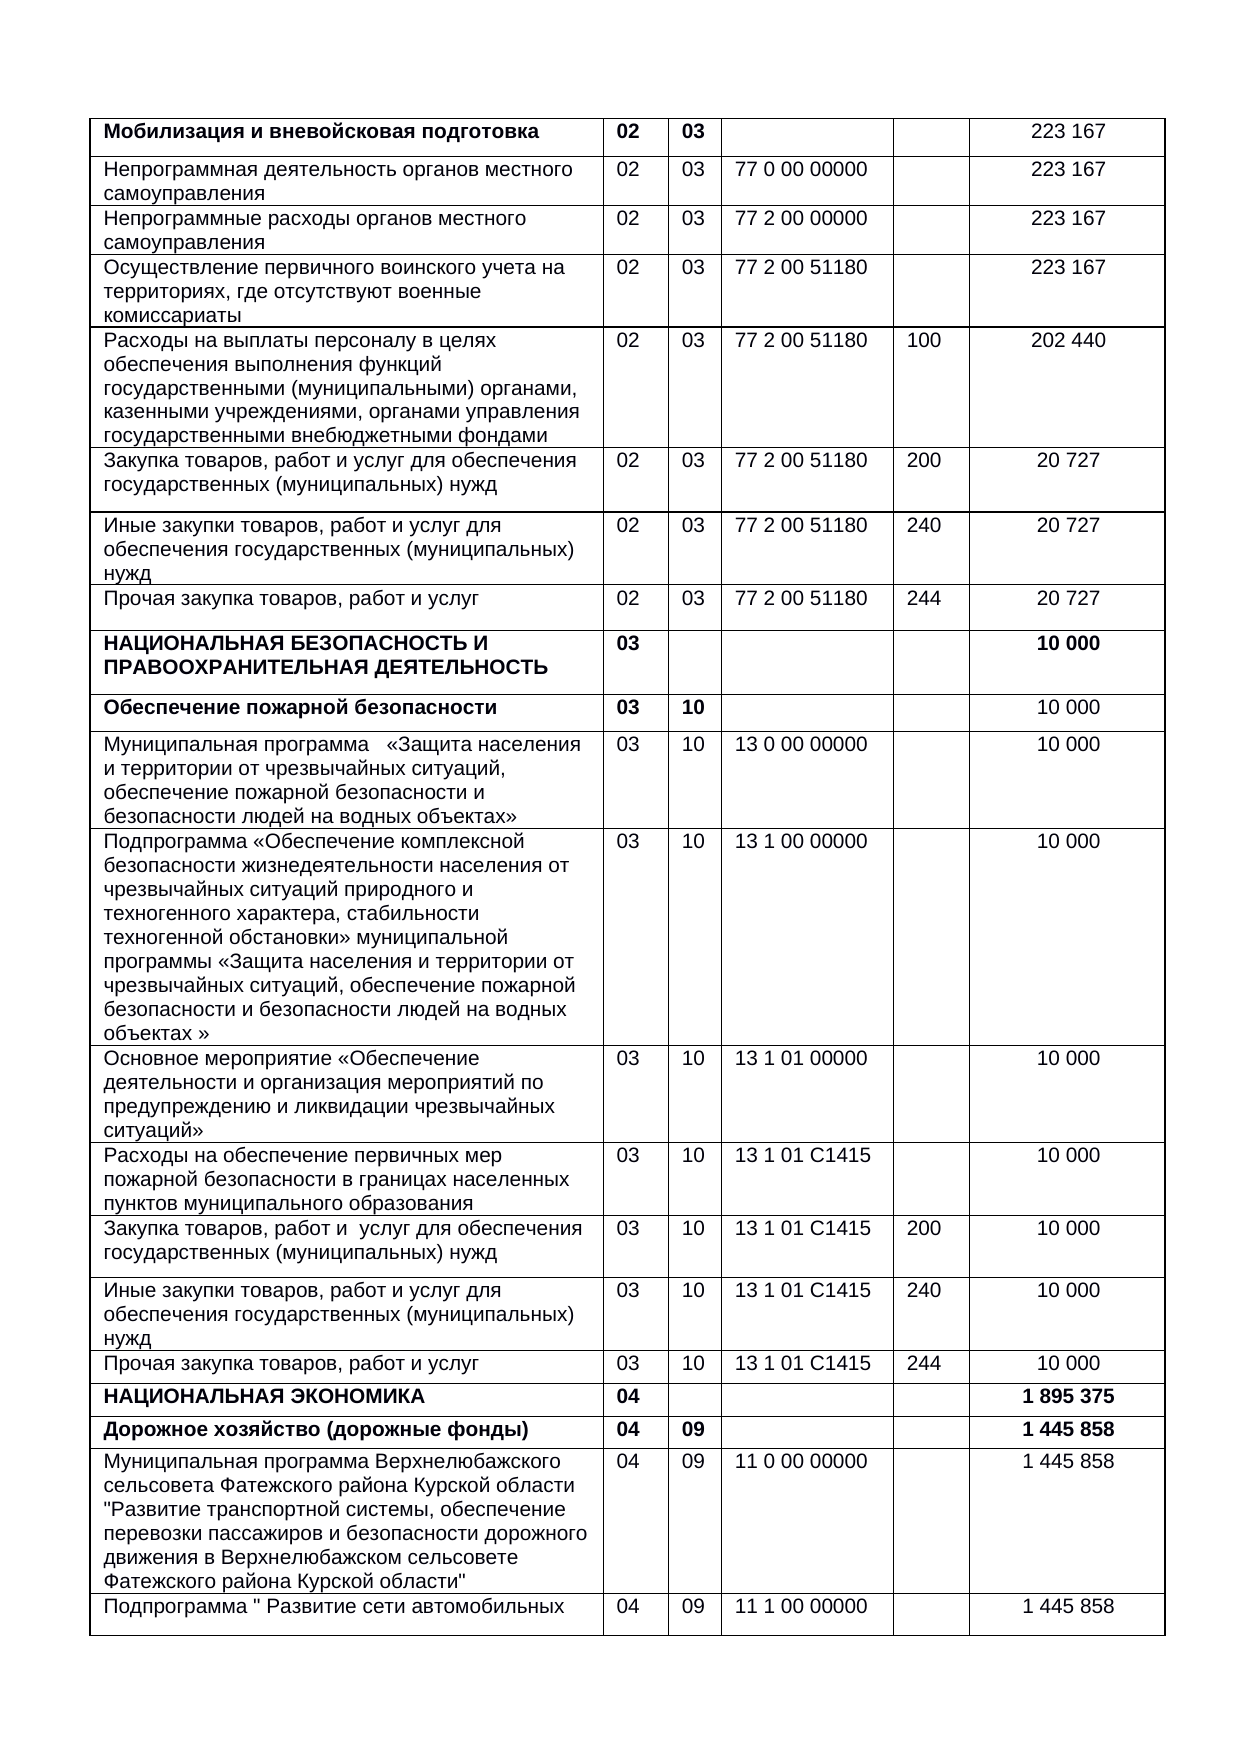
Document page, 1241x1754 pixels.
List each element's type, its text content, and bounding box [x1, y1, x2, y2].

table_cell 20 727 [970, 513, 1164, 584]
table_cell 240 [894, 513, 969, 584]
table_cell [894, 1384, 969, 1416]
table_cell 10 [669, 1278, 721, 1350]
table_cell 02 [604, 255, 668, 326]
table_cell 77 2 00 51180 [722, 585, 893, 629]
table_cell Основное мероприятие «Обеспечение деятельности и организация мероприятий по предупреждению и ликвидации чрезвычайных ситуаций» [91, 1046, 603, 1142]
table_cell Закупка товаров, работ и услуг для обеспечения государственных (муниципальных) нужд [91, 1216, 603, 1277]
table_cell Осуществление первичного воинского учета на территориях, где отсутствуют военные комиссариаты [91, 255, 603, 326]
table_cell Прочая закупка товаров, работ и услуг [91, 1351, 603, 1383]
table_cell 03 [604, 1216, 668, 1277]
table_cell 77 2 00 00000 [722, 206, 893, 253]
table_cell 20 727 [970, 448, 1164, 511]
table_cell Иные закупки товаров, работ и услуг для обеспечения государственных (муниципальных) нужд [91, 1278, 603, 1350]
table_cell 10 000 [970, 1046, 1164, 1142]
table_cell 10 [669, 1046, 721, 1142]
table_cell Мобилизация и вневойсковая подготовка [91, 119, 603, 156]
table_cell 10 [669, 732, 721, 828]
table_cell 10 [669, 829, 721, 1045]
table_cell 03 [669, 328, 721, 447]
table_cell 11 1 00 00000 [722, 1594, 893, 1635]
table_cell 77 2 00 51180 [722, 448, 893, 511]
table_cell 77 2 00 51180 [722, 513, 893, 584]
table_cell [669, 631, 721, 694]
table_cell [894, 829, 969, 1045]
table_cell 13 1 01 С1415 [722, 1216, 893, 1277]
table_cell [894, 1417, 969, 1448]
table_cell [722, 1417, 893, 1448]
table_cell 223 167 [970, 206, 1164, 253]
table_cell Закупка товаров, работ и услуг для обеспечения государственных (муниципальных) нужд [91, 448, 603, 511]
table_cell 13 0 00 00000 [722, 732, 893, 828]
table_cell Расходы на обеспечение первичных мер пожарной безопасности в границах населенных пунктов муниципального образования [91, 1143, 603, 1214]
table_cell НАЦИОНАЛЬНАЯ БЕЗОПАСНОСТЬ И ПРАВООХРАНИТЕЛЬНАЯ ДЕЯТЕЛЬНОСТЬ [91, 631, 603, 694]
table_cell 03 [669, 448, 721, 511]
table_cell 02 [604, 157, 668, 204]
table_cell 03 [604, 829, 668, 1045]
table_cell 02 [604, 513, 668, 584]
table_cell 13 1 01 С1415 [722, 1143, 893, 1214]
table_cell 13 1 01 С1415 [722, 1278, 893, 1350]
table_cell Непрограммная деятельность органов местного самоуправления [91, 157, 603, 204]
table_cell 10 000 [970, 1216, 1164, 1277]
table_cell 13 1 00 00000 [722, 829, 893, 1045]
table_cell [894, 1046, 969, 1142]
table_cell 03 [669, 255, 721, 326]
table_cell 244 [894, 585, 969, 629]
table_cell 77 2 00 51180 [722, 255, 893, 326]
table_cell НАЦИОНАЛЬНАЯ ЭКОНОМИКА [91, 1384, 603, 1416]
table_cell [894, 631, 969, 694]
table_cell Иные закупки товаров, работ и услуг для обеспечения государственных (муниципальных) нужд [91, 513, 603, 584]
table_cell 03 [604, 1351, 668, 1383]
table_cell Муниципальная программа «Защита населения и территории от чрезвычайных ситуаций, обеспечение пожарной безопасности и безопасности людей на водных объектах» [91, 732, 603, 828]
table_cell 13 1 01 С1415 [722, 1351, 893, 1383]
table_cell [894, 732, 969, 828]
table_cell 1 445 858 [970, 1594, 1164, 1635]
table_cell 02 [604, 206, 668, 253]
table_cell 1 895 375 [970, 1384, 1164, 1416]
table_cell 10 [669, 1216, 721, 1277]
table_cell 09 [669, 1417, 721, 1448]
table_cell 09 [669, 1449, 721, 1593]
table_cell Прочая закупка товаров, работ и услуг [91, 585, 603, 629]
table_cell 10 [669, 1351, 721, 1383]
table_cell 10 [669, 695, 721, 731]
table_cell [894, 1449, 969, 1593]
table_cell 03 [604, 732, 668, 828]
table_cell 200 [894, 1216, 969, 1277]
table_cell 04 [604, 1449, 668, 1593]
table_cell 10 [669, 1143, 721, 1214]
table_cell 02 [604, 448, 668, 511]
table_cell Обеспечение пожарной безопасности [91, 695, 603, 731]
table_cell 240 [894, 1278, 969, 1350]
table_cell 03 [669, 513, 721, 584]
table_cell 223 167 [970, 157, 1164, 204]
table_cell [894, 1143, 969, 1214]
table_cell 03 [604, 1278, 668, 1350]
table_cell 04 [604, 1594, 668, 1635]
table_cell [722, 695, 893, 731]
table_cell 03 [604, 1046, 668, 1142]
table_cell 02 [604, 585, 668, 629]
table_cell 200 [894, 448, 969, 511]
table_cell 100 [894, 328, 969, 447]
table_cell 10 000 [970, 732, 1164, 828]
table_cell [894, 695, 969, 731]
table_cell 03 [669, 157, 721, 204]
table_cell [894, 157, 969, 204]
table_cell 20 727 [970, 585, 1164, 629]
table_cell [894, 255, 969, 326]
table_cell Непрограммные расходы органов местного самоуправления [91, 206, 603, 253]
table_cell [894, 119, 969, 156]
table_cell 223 167 [970, 255, 1164, 326]
table_cell 10 000 [970, 695, 1164, 731]
table_cell 09 [669, 1594, 721, 1635]
table_cell 04 [604, 1417, 668, 1448]
table_cell 03 [669, 206, 721, 253]
table_cell [669, 1384, 721, 1416]
table_cell 04 [604, 1384, 668, 1416]
table_cell 202 440 [970, 328, 1164, 447]
table_cell Дорожное хозяйство (дорожные фонды) [91, 1417, 603, 1448]
table_cell [894, 1594, 969, 1635]
table_cell 223 167 [970, 119, 1164, 156]
table_cell Подпрограмма «Обеспечение комплексной безопасности жизнедеятельности населения от чрезвычайных ситуаций природного и техногенного характера, стабильности техногенной обстановки» муниципальной программы «Защита населения и территории от чрезвычайных ситуаций, обеспечение пожарной безопасности и безопасности людей на водных объектах » [91, 829, 603, 1045]
table_cell 02 [604, 119, 668, 156]
table_cell [722, 119, 893, 156]
table_cell 77 0 00 00000 [722, 157, 893, 204]
table_cell 1 445 858 [970, 1417, 1164, 1448]
table_cell [894, 206, 969, 253]
table_cell 03 [604, 1143, 668, 1214]
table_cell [91, 1594, 603, 1635]
table_cell 03 [669, 119, 721, 156]
table_cell 10 000 [970, 1351, 1164, 1383]
table_cell 03 [604, 631, 668, 694]
table_cell 244 [894, 1351, 969, 1383]
table_cell 03 [604, 695, 668, 731]
table_cell 13 1 01 00000 [722, 1046, 893, 1142]
table_cell 11 0 00 00000 [722, 1449, 893, 1593]
table_cell Муниципальная программа Верхнелюбажского сельсовета Фатежского района Курской области "Развитие транспортной системы, обеспечение перевозки пассажиров и безопасности дорожного движения в Верхнелюбажском сельсовете Фатежского района Курской области" [91, 1449, 603, 1593]
table_cell 02 [604, 328, 668, 447]
table_cell 10 000 [970, 1278, 1164, 1350]
table_cell [722, 1384, 893, 1416]
table_cell 10 000 [970, 631, 1164, 694]
table_cell 1 445 858 [970, 1449, 1164, 1593]
table_cell 10 000 [970, 1143, 1164, 1214]
table_cell 77 2 00 51180 [722, 328, 893, 447]
table_cell 03 [669, 585, 721, 629]
table_cell 10 000 [970, 829, 1164, 1045]
table_cell [722, 631, 893, 694]
